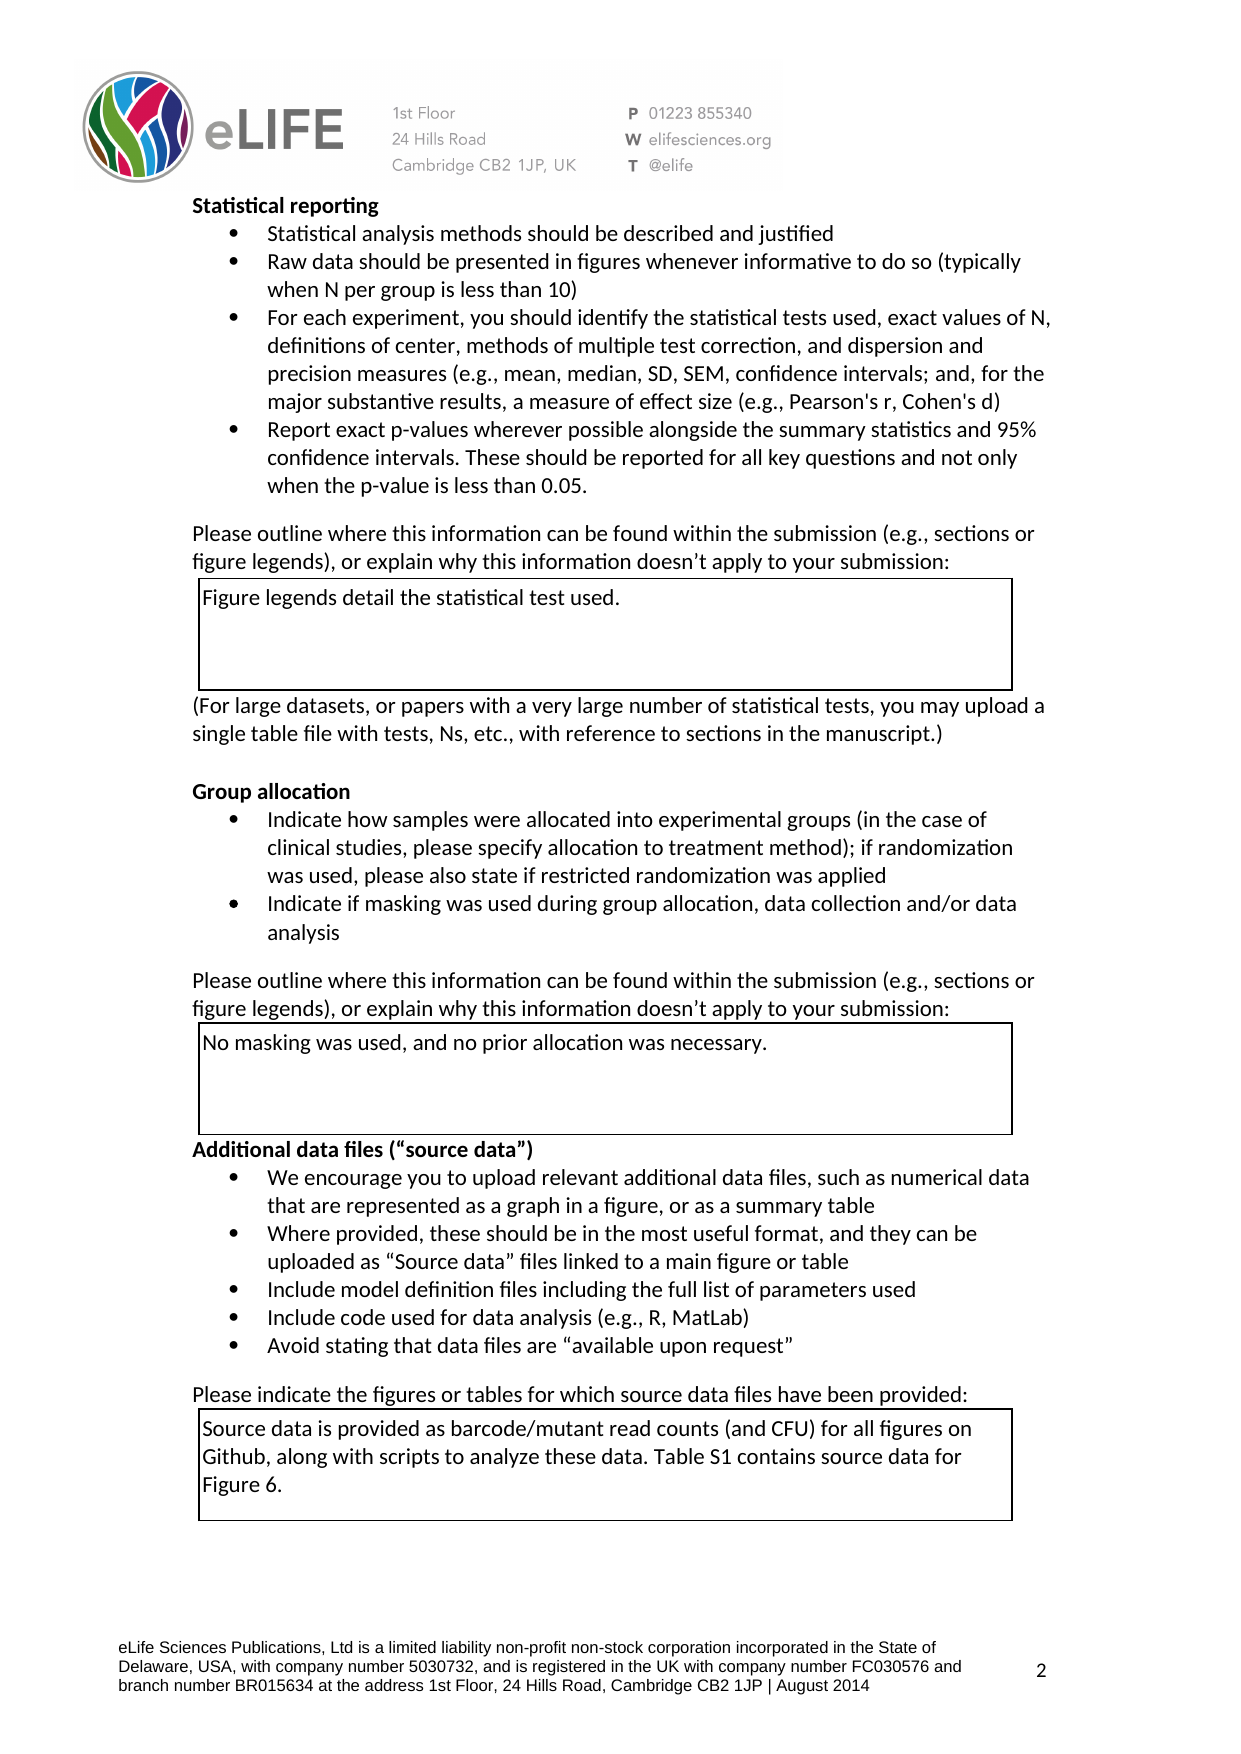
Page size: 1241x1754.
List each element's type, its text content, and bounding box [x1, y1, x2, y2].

list Report exact p-values wherever possible alongside the summary statistics and 95% confidence intervals. These should be reported for all key questions and not only when the p-value is less than 0.05. [229, 415, 1053, 499]
list Statistical analysis methods should be described and justified [229, 219, 1053, 247]
text Please indicate the figures or tables for which source data files have been provided: [192, 1380, 1053, 1408]
text (For large datasets, or papers with a very large number of statistical tests, you may upload a single table file with tests, Ns, etc., with reference to sections in the manuscript.) [192, 603, 1053, 747]
text Additional data files (“source data”) [192, 1052, 1053, 1163]
text Group allocation [192, 777, 1053, 806]
text No masking was used, and no prior allocation was necessary. [200, 1026, 1011, 1058]
list Indicate if masking was used during group allocation, data collection and/or data analysis [229, 889, 1053, 946]
list Indicate how samples were allocated into experimental groups (in the case of clinical studies, please specify allocation to treatment method); if randomization was used, please also state if restricted randomization was applied [229, 806, 1053, 889]
picture [73, 59, 784, 191]
text Source data is provided as barcode/mutant read counts (and CFU) for all figures on Github, along with scripts to analyze these data. Table S1 contains source data for Figure 6. [200, 1412, 1011, 1500]
list Avoid stating that data files are “available upon request” [229, 1332, 1053, 1359]
list Include model definition files including the full list of parameters used [229, 1276, 1053, 1303]
list We encourage you to upload relevant additional data files, such as numerical data that are represented as a graph in a figure, or as a summary table [229, 1163, 1053, 1219]
list For each experiment, you should identify the statistical tests used, exact values of N, definitions of center, methods of multiple test correction, and dispersion and precision measures (e.g., mean, median, SD, SEM, confidence intervals; and, for the major substantive results, a measure of effect size (e.g., Pearson's r, Cohen's d) [229, 303, 1053, 415]
list Include code used for data analysis (e.g., R, MatLab) [229, 1303, 1053, 1332]
text Figure legends detail the statistical test used. [200, 581, 1011, 613]
list Where provided, these should be in the most useful format, and they can be uploaded as “Source data” files linked to a main figure or table [229, 1219, 1053, 1276]
list Raw data should be presented in figures whenever informative to do so (typically when N per group is less than 10) [229, 247, 1053, 303]
text Statistical reporting [192, 191, 1053, 219]
